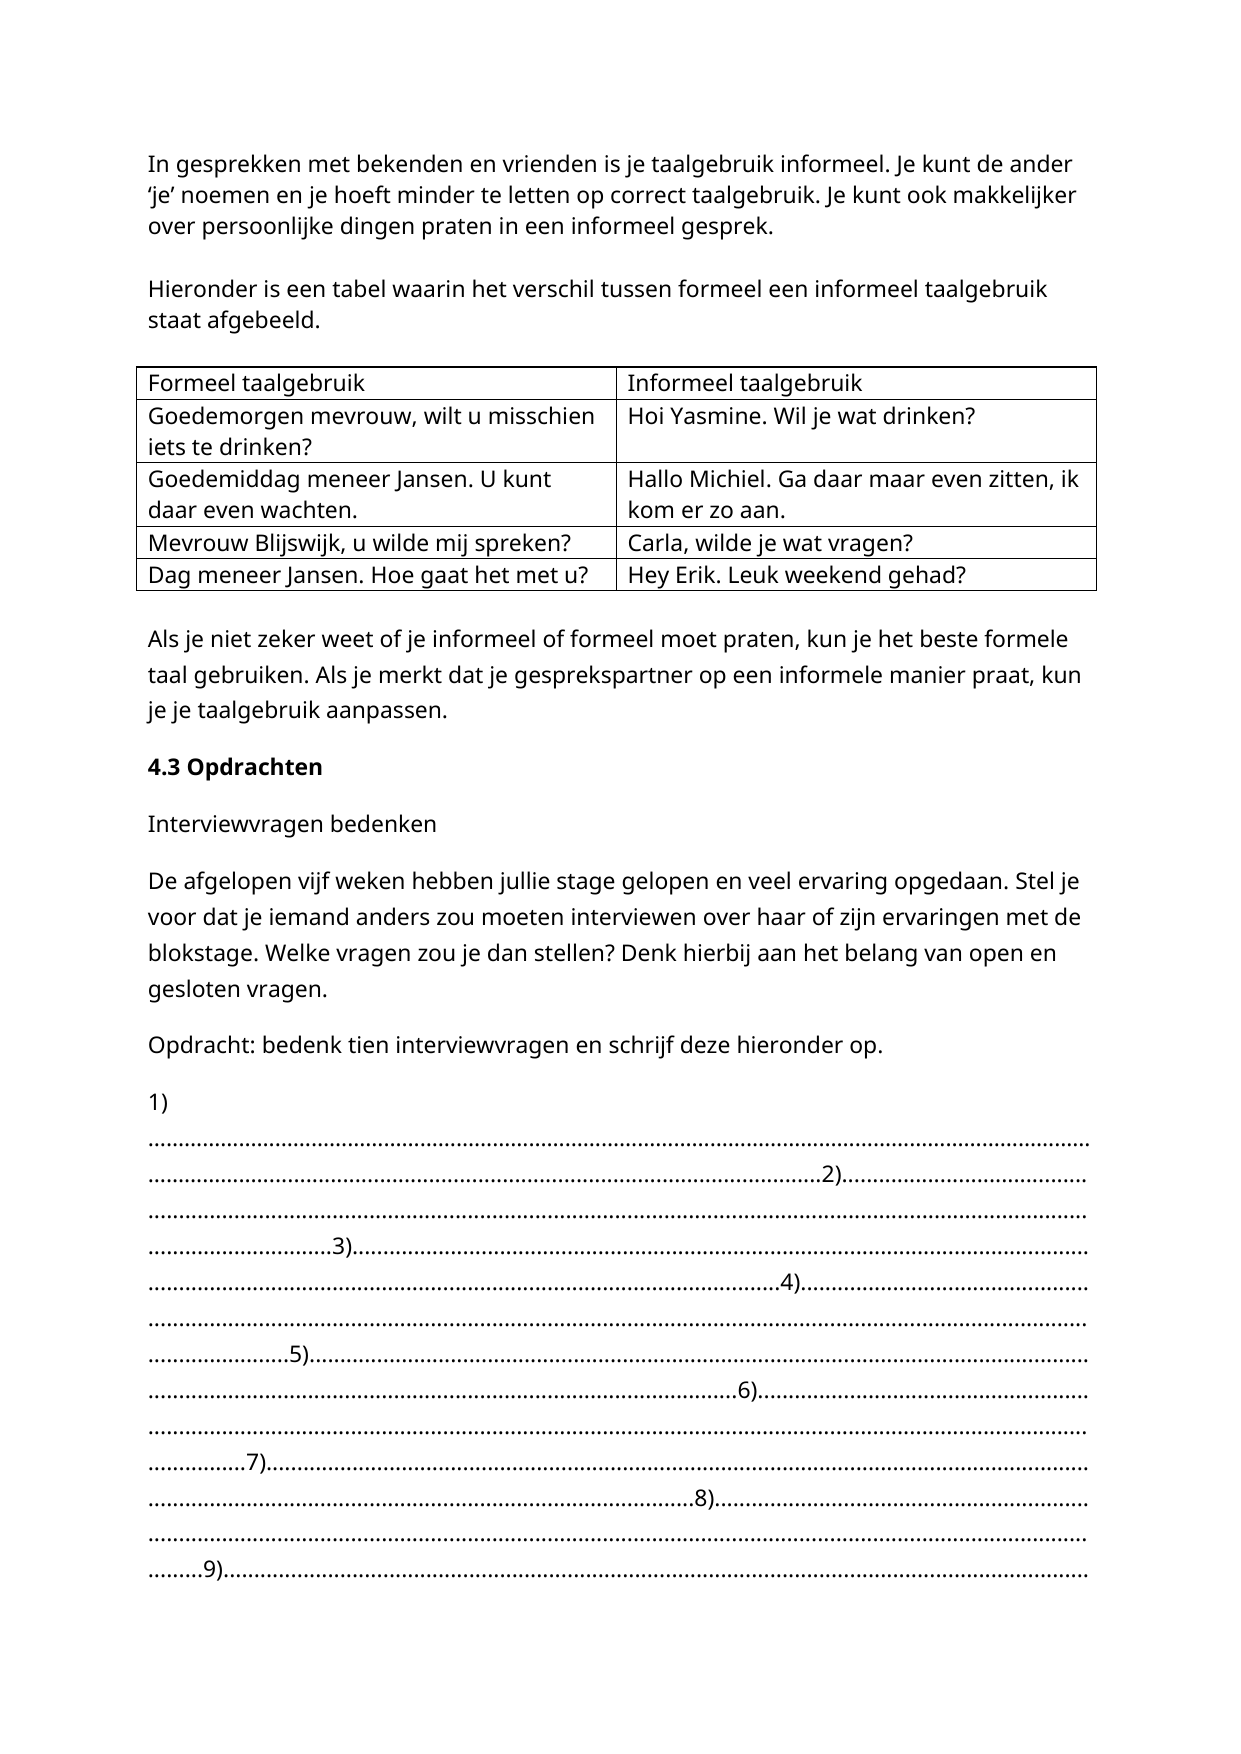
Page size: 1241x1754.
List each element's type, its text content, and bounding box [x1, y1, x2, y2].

table_cell Hoi Yasmine. Wil je wat drinken? [617, 400, 1096, 462]
table_cell Hallo Michiel. Ga daar maar even zitten, ik kom er zo aan. [617, 463, 1096, 526]
text 4.3 Opdrachten [148, 751, 1093, 782]
text In gesprekken met bekenden en vrienden is je taalgebruik informeel. Je kunt de ander ‘je’ noemen en je hoeft minder te letten op correct taalgebruik. Je kunt ook makkelijker over persoonlijke dingen praten in een informeel gesprek. [148, 148, 1093, 241]
text De afgelopen vijf weken hebben jullie stage gelopen en veel ervaring opgedaan. Stel je voor dat je iemand anders zou moeten interviewen over haar of zijn ervaringen met de blokstage. Welke vragen zou je dan stellen? Denk hierbij aan het belang van open en gesloten vragen. [148, 865, 1093, 1004]
text Interviewvragen bedenken [148, 808, 1093, 839]
table_cell Goedemiddag meneer Jansen. U kunt daar even wachten. [137, 463, 616, 526]
table_cell Dag meneer Jansen. Hoe gaat het met u? [137, 559, 616, 590]
table_header Formeel taalgebruik [137, 368, 616, 399]
text Opdracht: bedenk tien interviewvragen en schrijf deze hieronder op. [148, 1029, 1093, 1061]
table_cell Goedemorgen mevrouw, wilt u misschien iets te drinken? [137, 400, 616, 462]
table_header Informeel taalgebruik [617, 368, 1096, 399]
table_cell Hey Erik. Leuk weekend gehad? [617, 559, 1096, 590]
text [148, 1086, 1093, 1584]
table_cell Mevrouw Blijswijk, u wilde mij spreken? [137, 527, 616, 558]
text Als je niet zeker weet of je informeel of formeel moet praten, kun je het beste formele taal gebruiken. Als je merkt dat je gesprekspartner op een informele manier praat, kun je je taalgebruik aanpassen. [148, 623, 1093, 726]
table_cell Carla, wilde je wat vragen? [617, 527, 1096, 558]
text Hieronder is een tabel waarin het verschil tussen formeel een informeel taalgebruik staat afgebeeld. [148, 273, 1093, 335]
